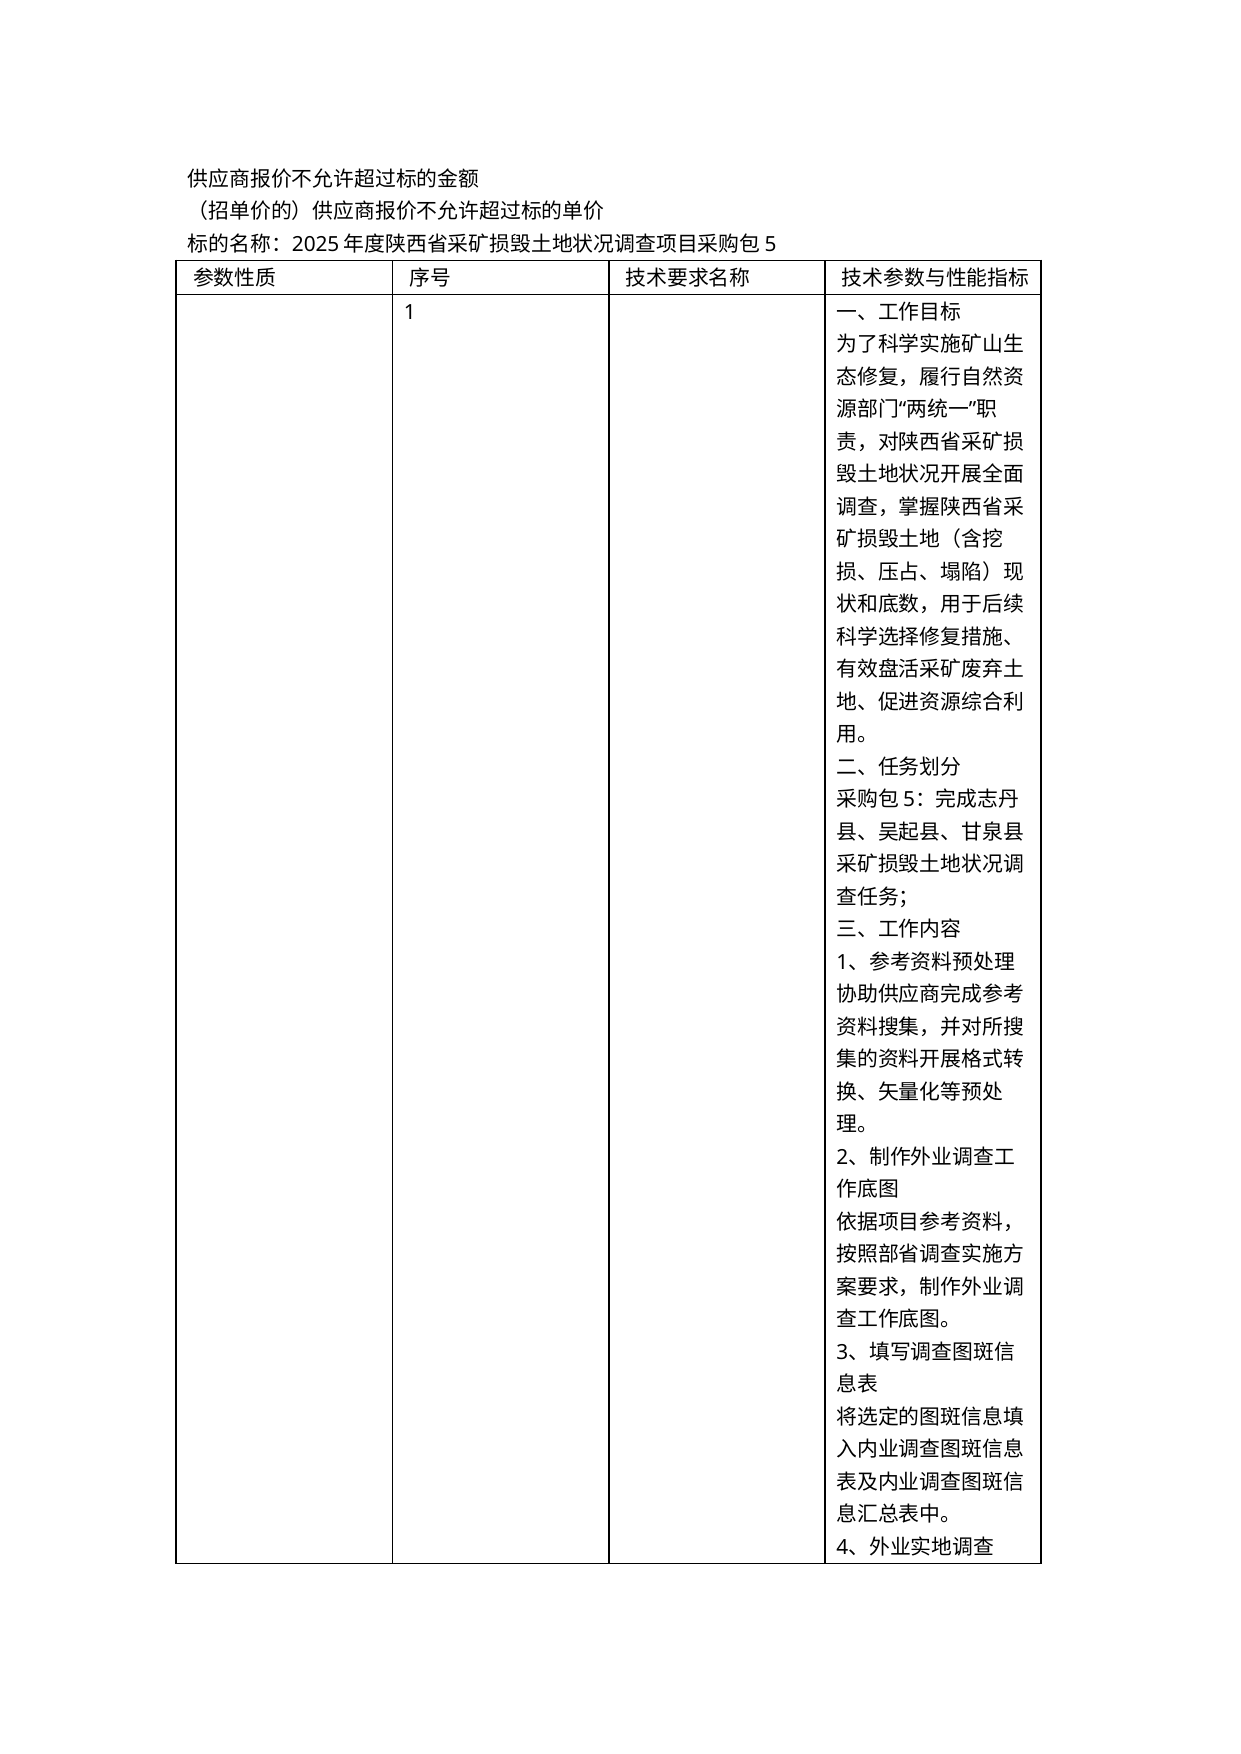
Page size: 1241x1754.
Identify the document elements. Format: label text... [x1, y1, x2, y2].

text 供应商报价不允许超过标的金额 [187, 162, 1053, 194]
table_header 技术参数与性能指标 [826, 261, 1040, 293]
table_cell [610, 295, 824, 1563]
table_cell 1 [393, 295, 608, 1563]
table_header 技术要求名称 [610, 261, 824, 293]
text 标的名称：2025年度陕西省采矿损毁土地状况调查项目采购包5 [187, 227, 1053, 259]
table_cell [826, 295, 1040, 1563]
table_header 序号 [393, 261, 608, 293]
table_header 参数性质 [177, 261, 392, 293]
text （招单价的）供应商报价不允许超过标的单价 [187, 194, 1053, 227]
table_cell [177, 295, 392, 1563]
